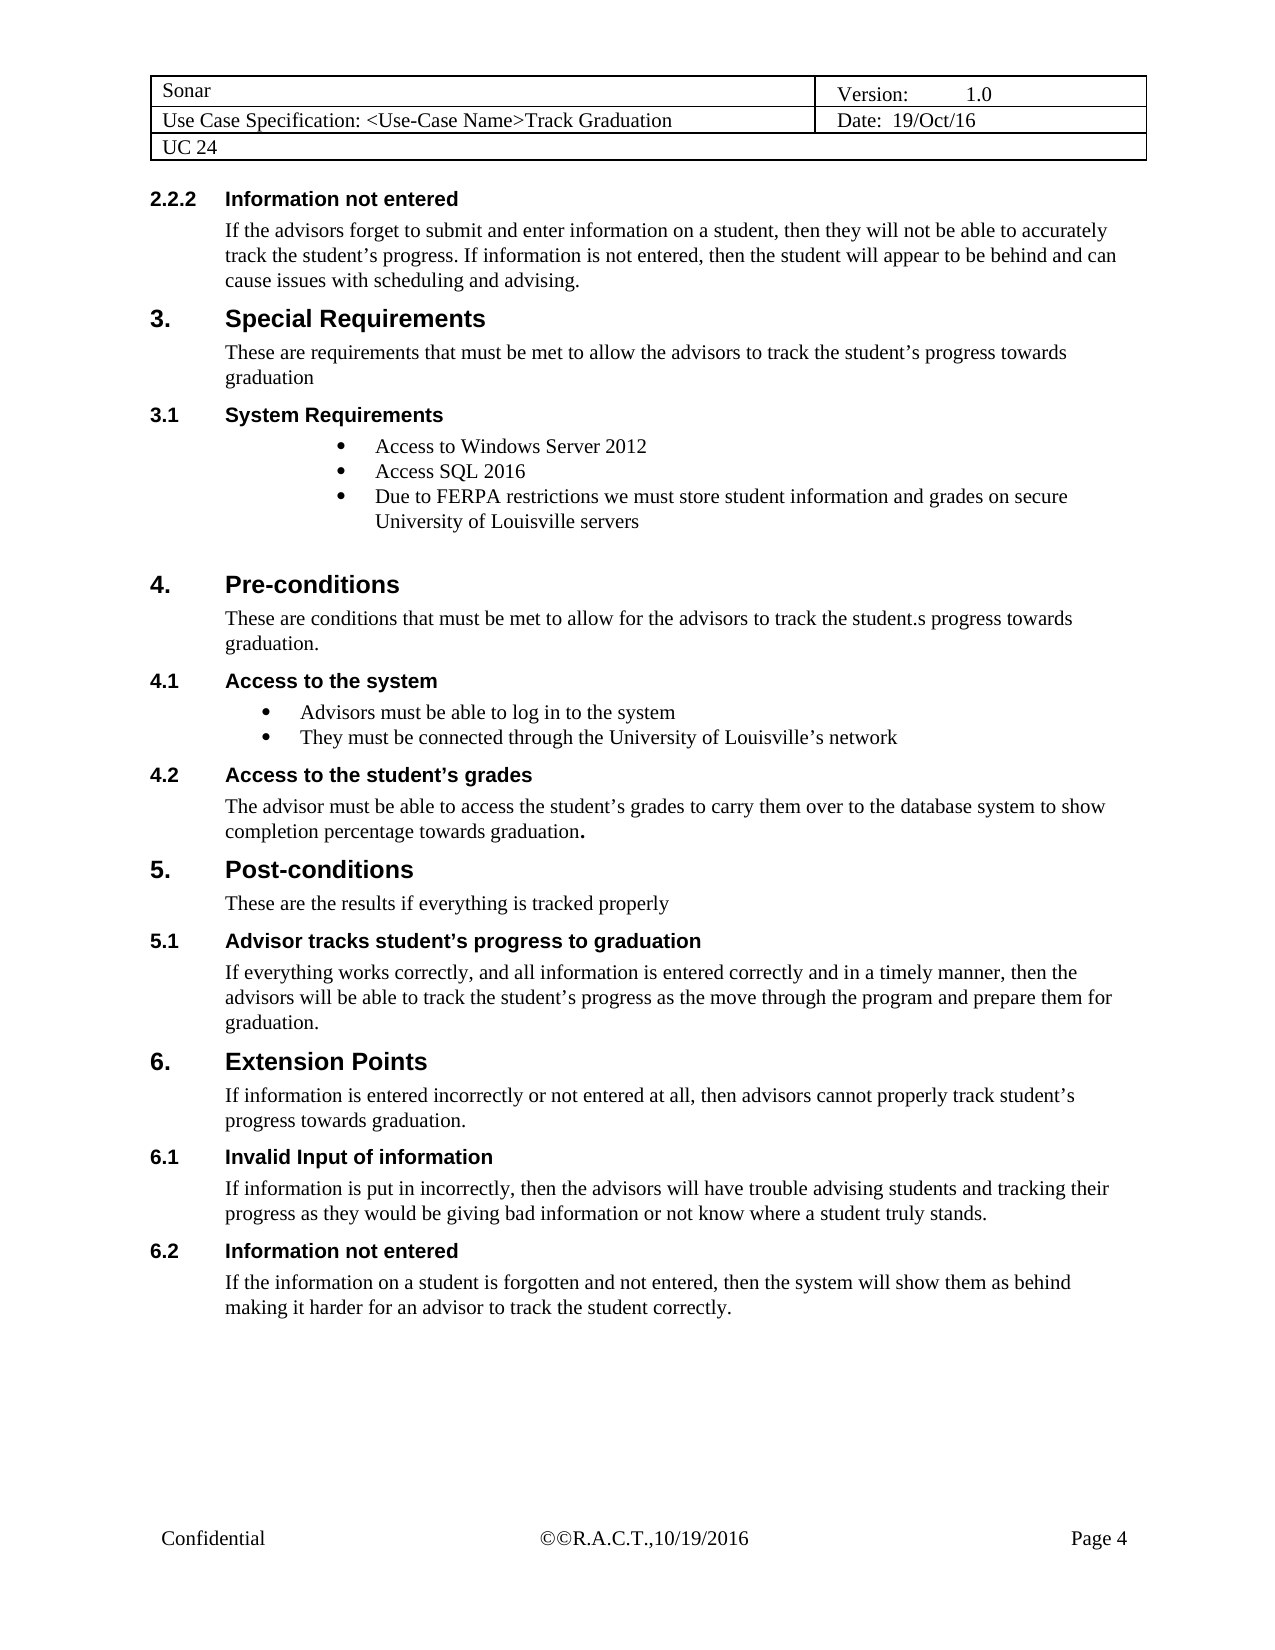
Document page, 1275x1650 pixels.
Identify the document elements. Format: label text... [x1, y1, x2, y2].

text If the advisors forget to submit and enter information on a student, then they will not be able to accurately track the student’s progress. If information is not entered, then the student will appear to be behind and can cause issues with scheduling and advising. [225, 217, 1125, 292]
subtitle Access to the student’s grades [150, 762, 1125, 787]
subtitle Post-conditions [150, 855, 1125, 884]
text These are requirements that must be met to allow the advisors to track the student’s progress towards graduation [225, 339, 1125, 389]
list Advisors must be able to log in to the system [262, 699, 1125, 724]
text If information is put in incorrectly, then the advisors will have trouble advising students and tracking their progress as they would be giving bad information or not know where a student truly stands. [225, 1175, 1125, 1225]
text If information is entered incorrectly or not entered at all, then advisors cannot properly track student’s progress towards graduation. [225, 1082, 1125, 1132]
subtitle System Requirements [150, 402, 1125, 427]
text If the information on a student is forgotten and not entered, then the system will show them as behind making it harder for an advisor to track the student correctly. [225, 1269, 1125, 1319]
list Due to FERPA restrictions we must store student information and grades on secure University of Louisville servers [337, 483, 1125, 533]
text The advisor must be able to access the student’s grades to carry them over to the database system to show completion percentage towards graduation. [225, 793, 1125, 843]
list Access to Windows Server 2012 [337, 433, 1125, 458]
list Access SQL 2016 [337, 458, 1125, 483]
text These are conditions that must be met to allow for the advisors to track the student.s progress towards graduation. [225, 605, 1125, 655]
list They must be connected through the University of Louisville’s network [262, 724, 1125, 749]
subtitle Information not entered [150, 1238, 1125, 1263]
subtitle Extension Points [150, 1047, 1125, 1075]
text These are the results if everything is tracked properly [225, 890, 1125, 915]
subtitle Advisor tracks student’s progress to graduation [150, 928, 1125, 953]
subtitle Special Requirements [150, 304, 1125, 333]
subtitle Access to the system [150, 668, 1125, 693]
subtitle Information not entered [150, 185, 1125, 210]
subtitle Pre-conditions [150, 570, 1125, 599]
subtitle Invalid Input of information [150, 1144, 1125, 1169]
text If everything works correctly, and all information is entered correctly and in a timely manner, then the advisors will be able to track the student’s progress as the move through the program and prepare them for graduation. [225, 959, 1125, 1034]
